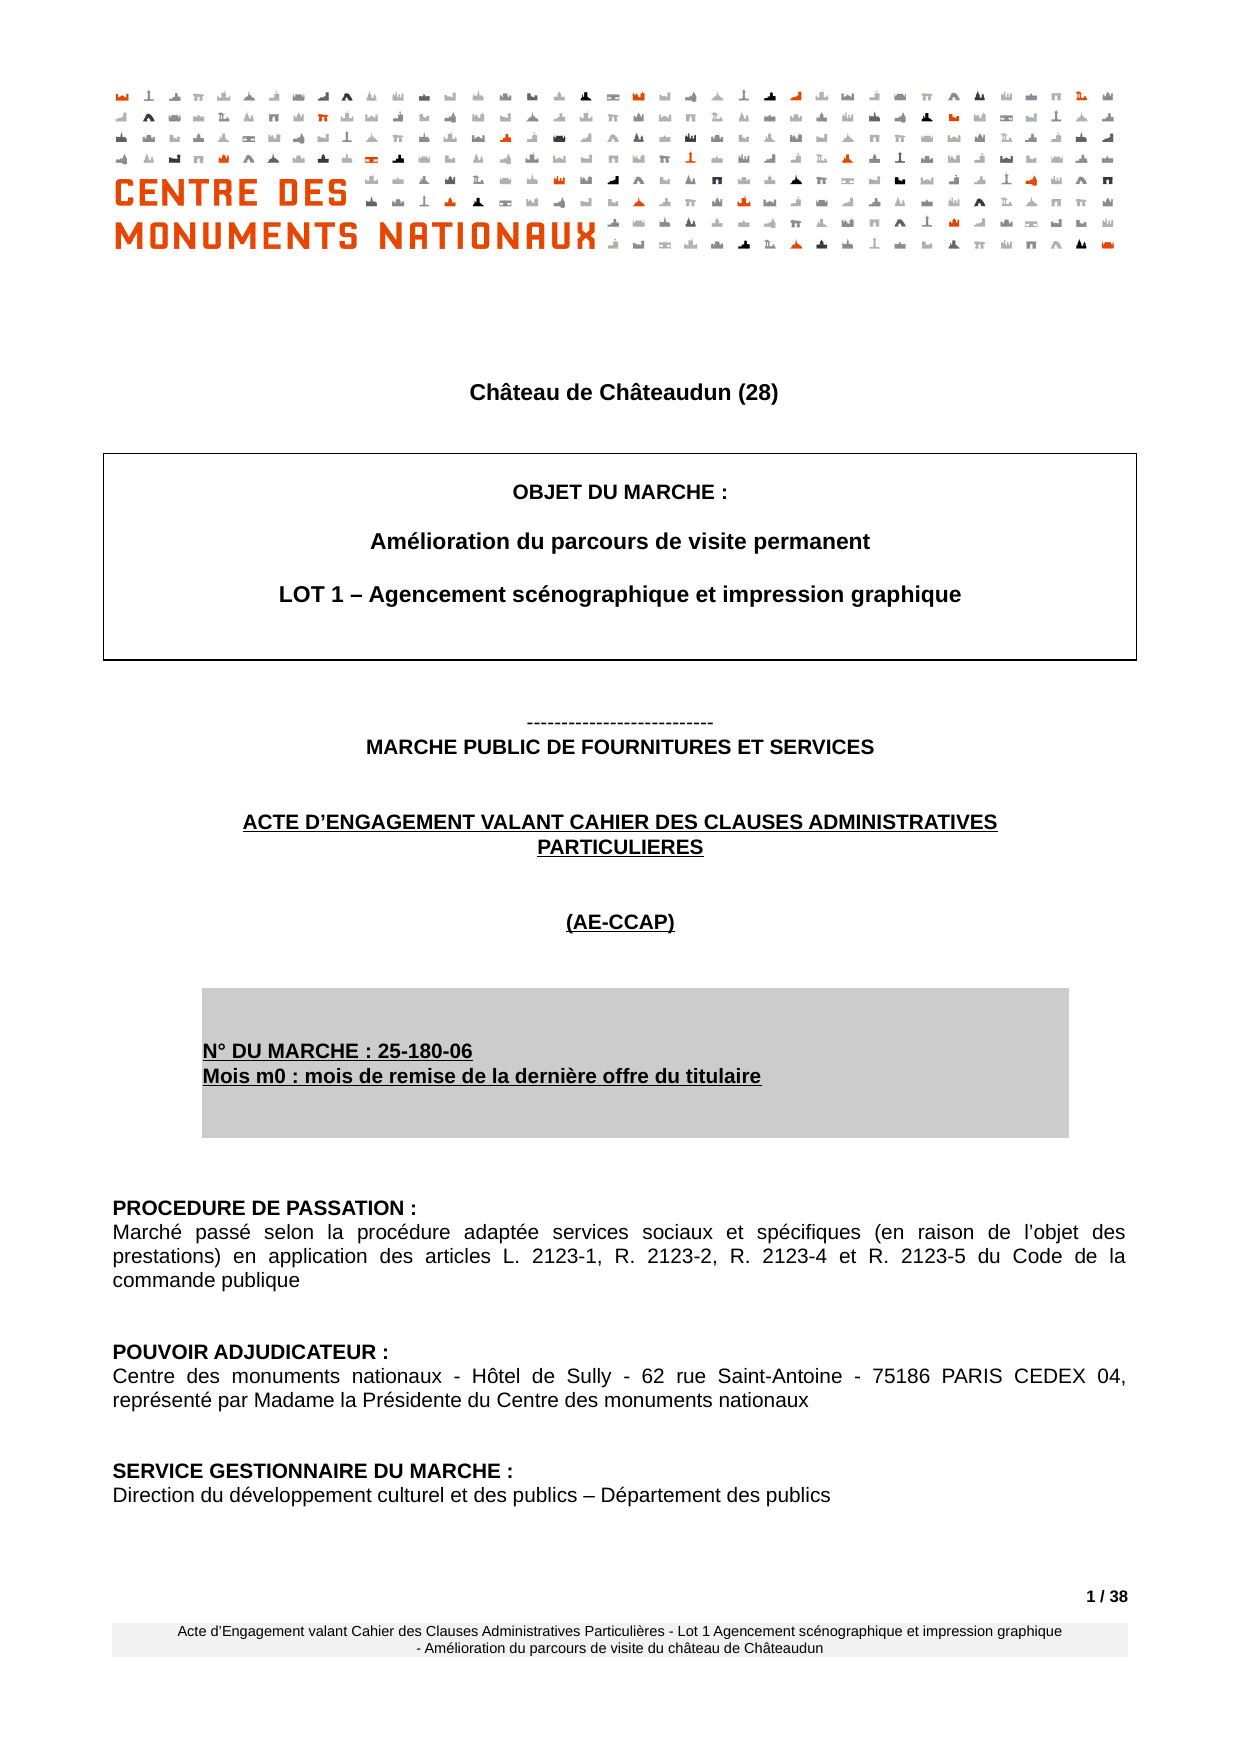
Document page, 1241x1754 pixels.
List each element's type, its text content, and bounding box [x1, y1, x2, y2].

text Direction du développement culturel et des publics – Département des publics [112, 1483, 1128, 1507]
text Centre des monuments nationaux - Hôtel de Sully - 62 rue Saint-Antoine - 75186 PARIS CEDEX 04, représenté par Madame la Présidente du Centre des monuments nationaux [112, 1363, 1128, 1411]
text --------------------------- [112, 709, 1128, 734]
text Château de Châteaudun (28) [120, 379, 1128, 405]
text POUVOIR ADJUDICATEUR : [112, 1339, 1128, 1363]
text N° DU MARCHE : 25-180-06 [202, 1038, 1069, 1063]
text Amélioration du parcours de visite permanent [112, 528, 1128, 554]
picture [110, 83, 1130, 259]
text LOT 1 – Agencement scénographique et impression graphique [112, 581, 1128, 607]
text Mois m0 : mois de remise de la dernière offre du titulaire [202, 1063, 1069, 1088]
text Marché passé selon la procédure adaptée services sociaux et spécifiques (en raison de l’objet des prestations) en application des articles L. 2123-1, R. 2123-2, R. 2123-4 et R. 2123-5 du Code de la commande publique [112, 1220, 1128, 1292]
text (AE-CCAP) [202, 909, 1038, 934]
text PROCEDURE DE PASSATION : [112, 1196, 1128, 1220]
text OBJET DU MARCHE : [112, 480, 1128, 504]
text MARCHE PUBLIC DE FOURNITURES ET SERVICES [202, 734, 1038, 759]
text ACTE D’ENGAGEMENT VALANT CAHIER DES CLAUSES ADMINISTRATIVES PARTICULIERES [202, 809, 1038, 859]
text SERVICE GESTIONNAIRE DU MARCHE : [112, 1459, 1128, 1483]
